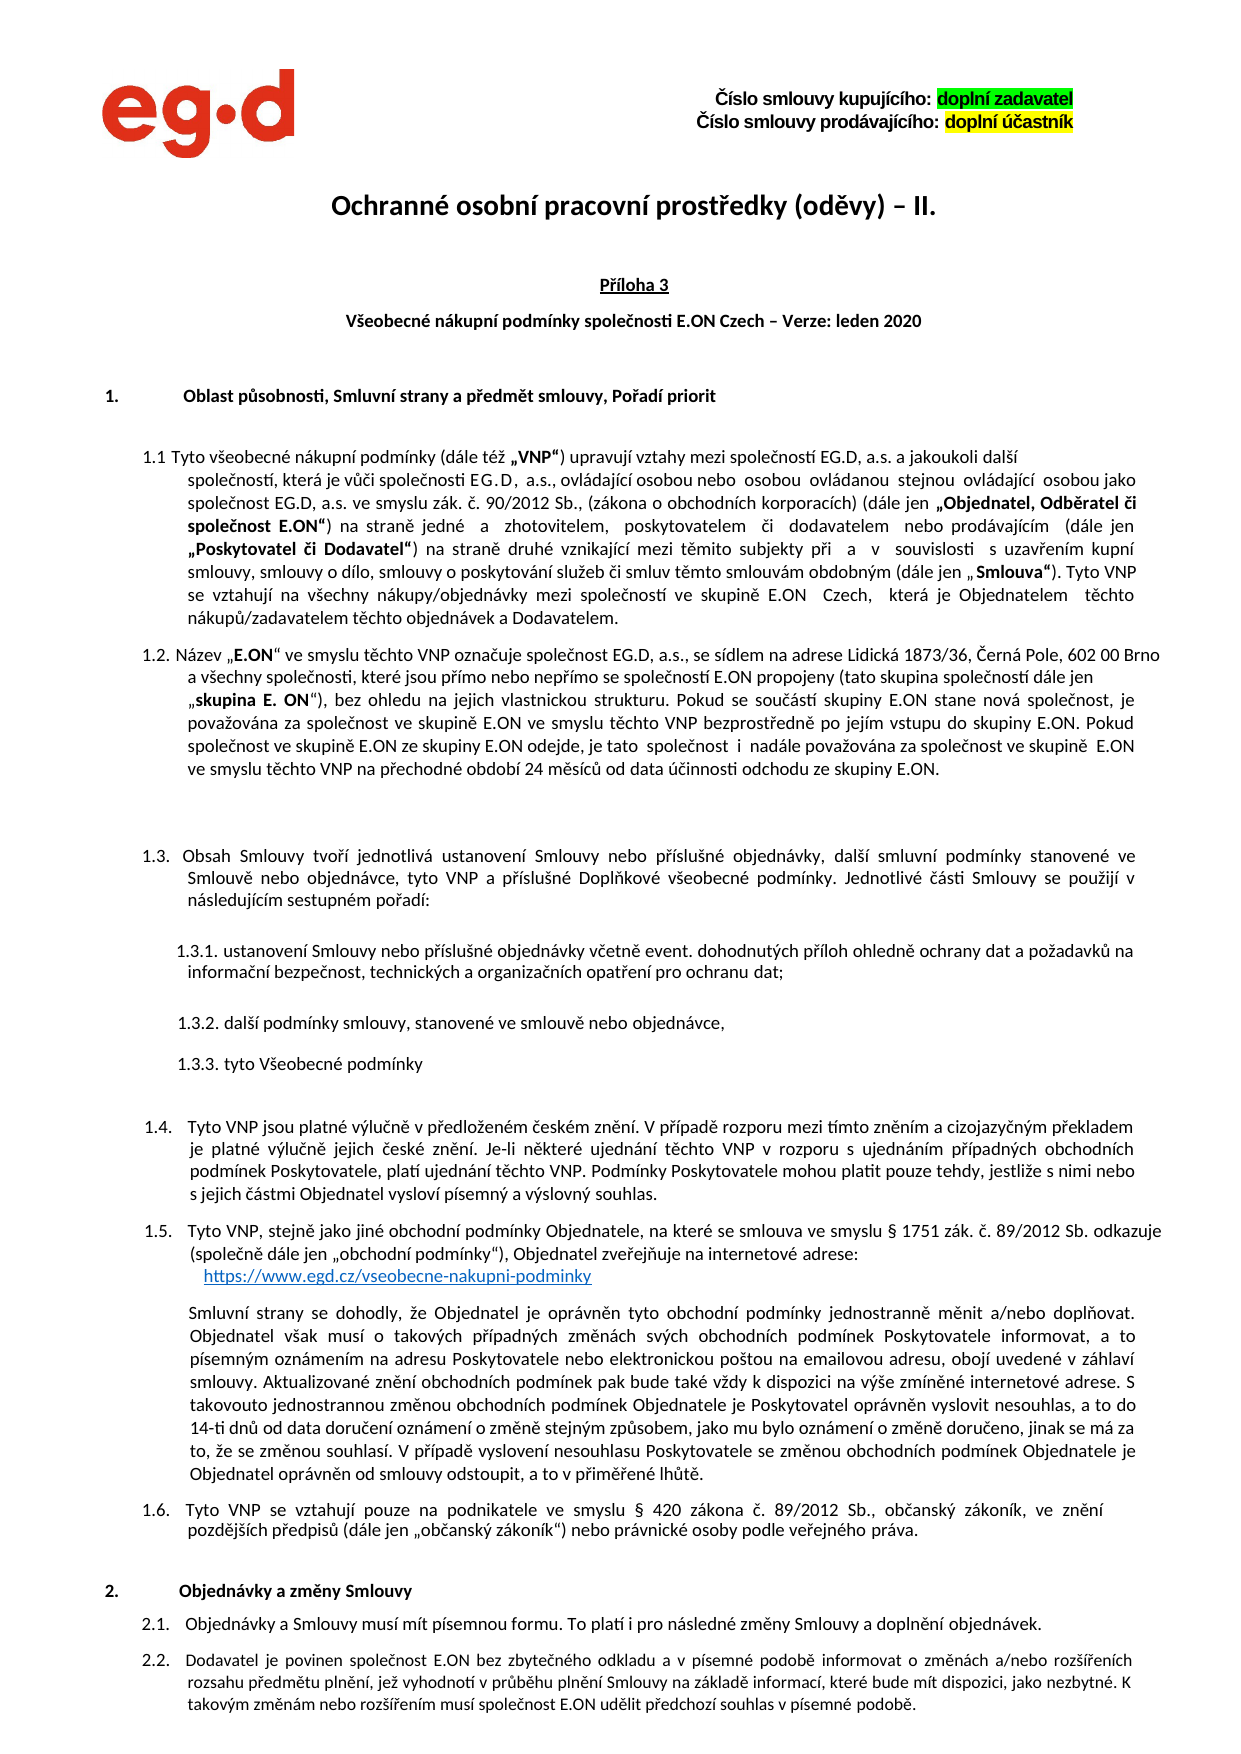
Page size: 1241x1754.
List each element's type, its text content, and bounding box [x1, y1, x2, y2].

list Tyto všeobecné nákupní podmínky (dále též „VNP“) upravují vztahy mezi společností EG.D, a.s. a jakoukoli další [142, 445, 1163, 468]
list Název „E.ON“ ve smyslu těchto VNP označuje společnost EG.D, a.s., se sídlem na adrese Lidická 1873/36, Černá Pole, 602 00 Brno [142, 643, 1163, 666]
list ustanovení Smlouvy nebo příslušné objednávky včetně event. dohodnutých příloh ohledně ochrany dat a požadavků na informační bezpečnost, technických a organizačních opatření pro ochranu dat; [176, 940, 1136, 983]
subtitle Ochranné osobní pracovní prostředky (oděvy) – II. [105, 187, 1163, 222]
list Dodavatel je povinen společnost E.ON bez zbytečného odkladu a v písemné podobě informovat o změnách a/nebo rozšířeních rozsahu předmětu plnění, jež vyhodnotí v průběhu plnění Smlouvy na základě informací, které bude mít dispozici, jako nezbytné. K takovým změnám nebo rozšířením musí společnost E.ON udělit předchozí souhlas v písemné podobě. [142, 1648, 1134, 1715]
subtitle Příloha 3 [105, 273, 1163, 296]
text „skupina E. ON“), bez ohledu na jejich vlastnickou strukturu. Pokud se součástí skupiny E.ON stane nová společnost, je považována za společnost ve skupině E.ON ve smyslu těchto VNP bezprostředně po jejím vstupu do skupiny E.ON. Pokud společnost ve skupině E.ON ze skupiny E.ON odejde, je tato společnost i nadále považována za společnost ve skupině E.ON ve smyslu těchto VNP na přechodné období 24 měsíců od data účinnosti odchodu ze skupiny E.ON. [187, 688, 1137, 780]
list Tyto VNP jsou platné výlučně v předloženém českém znění. V případě rozporu mezi tímto zněním a cizojazyčným překladem je platné výlučně jejich české znění. Je-li některé ujednání těchto VNP v rozporu s ujednáním případných obchodních podmínek Poskytovatele, platí ujednání těchto VNP. Podmínky Poskytovatele mohou platit pouze tehdy, jestliže s nimi nebo s jejich částmi Objednatel vysloví písemný a výslovný souhlas. [144, 1115, 1136, 1205]
list Tyto VNP se vztahují pouze na podnikatele ve smyslu § 420 zákona č. 89/2012 Sb., občanský zákoník, ve znění pozdějších předpisů (dále jen „občanský zákoník“) nebo právnické osoby podle veřejného práva. [142, 1499, 1103, 1541]
text Smluvní strany se dohodly, že Objednatel je oprávněn tyto obchodní podmínky jednostranně měnit a/nebo doplňovat. Objednatel však musí o takových případných změnách svých obchodních podmínek Poskytovatele informovat, a to písemným oznámením na adresu Poskytovatele nebo elektronickou poštou na emailovou adresu, obojí uvedené v záhlaví smlouvy. Aktualizované znění obchodních podmínek pak bude také vždy k dispozici na výše zmíněné internetové adrese. S takovouto jednostrannou změnou obchodních podmínek Objednatele je Poskytovatel oprávněn vyslovit nesouhlas, a to do 14-ti dnů od data doručení oznámení o změně stejným způsobem, jako mu bylo oznámení o změně doručeno, jinak se má za to, že se změnou souhlasí. V případě vyslovení nesouhlasu Poskytovatele se změnou obchodních podmínek Objednatele je Objednatel oprávněn od smlouvy odstoupit, a to v přiměřené lhůtě. [188, 1301, 1136, 1485]
subtitle Objednávky a změny Smlouvy [104, 1579, 1163, 1602]
subtitle Všeobecné nákupní podmínky společnosti E.ON Czech – Verze: leden 2020 [105, 309, 1163, 332]
list Objednávky a Smlouvy musí mít písemnou formu. To platí i pro následné změny Smlouvy a doplnění objednávek. [141, 1612, 1163, 1634]
list Tyto VNP, stejně jako jiné obchodní podmínky Objednatele, na které se smlouva ve smyslu § 1751 zák. č. 89/2012 Sb. odkazuje (společně dále jen „obchodní podmínky“), Objednatel zveřejňuje na internetové adrese: [144, 1219, 1163, 1265]
list Obsah Smlouvy tvoří jednotlivá ustanovení Smlouvy nebo příslušné objednávky, další smluvní podmínky stanovené ve Smlouvě nebo objednávce, tyto VNP a příslušné Doplňkové všeobecné podmínky. Jednotlivé části Smlouvy se použijí v následujícím sestupném pořadí: [142, 845, 1136, 911]
list tyto Všeobecné podmínky [177, 1053, 1163, 1076]
list další podmínky smlouvy, stanovené ve smlouvě nebo objednávce, [177, 1011, 1163, 1034]
text a všechny společnosti, které jsou přímo nebo nepřímo se společností E.ON propojeny (tato skupina společností dále jen [187, 666, 1163, 688]
text https://www.egd.cz/vseobecne-nakupni-podminky [131, 1265, 1163, 1288]
subtitle Oblast působnosti, Smluvní strany a předmět smlouvy, Pořadí priorit [104, 384, 1163, 407]
text společností, která je vůči společnosti EG.D, a.s., ovládající osobou nebo osobou ovládanou stejnou ovládající osobou jako společnost EG.D, a.s. ve smyslu zák. č. 90/2012 Sb., (zákona o obchodních korporacích) (dále jen „Objednatel, Odběratel či společnost E.ON“) na straně jedné a zhotovitelem, poskytovatelem či dodavatelem nebo prodávajícím (dále jen „Poskytovatel či Dodavatel“) na straně druhé vznikající mezi těmito subjekty při a v souvislosti s uzavřením kupní smlouvy, smlouvy o dílo, smlouvy o poskytování služeb či smluv těmto smlouvám obdobným (dále jen „Smlouva“). Tyto VNP se vztahují na všechny nákupy/objednávky mezi společností ve skupině E.ON Czech, která je Objednatelem těchto nákupů/zadavatelem těchto objednávek a Dodavatelem. [187, 468, 1137, 629]
picture [102, 69, 295, 158]
